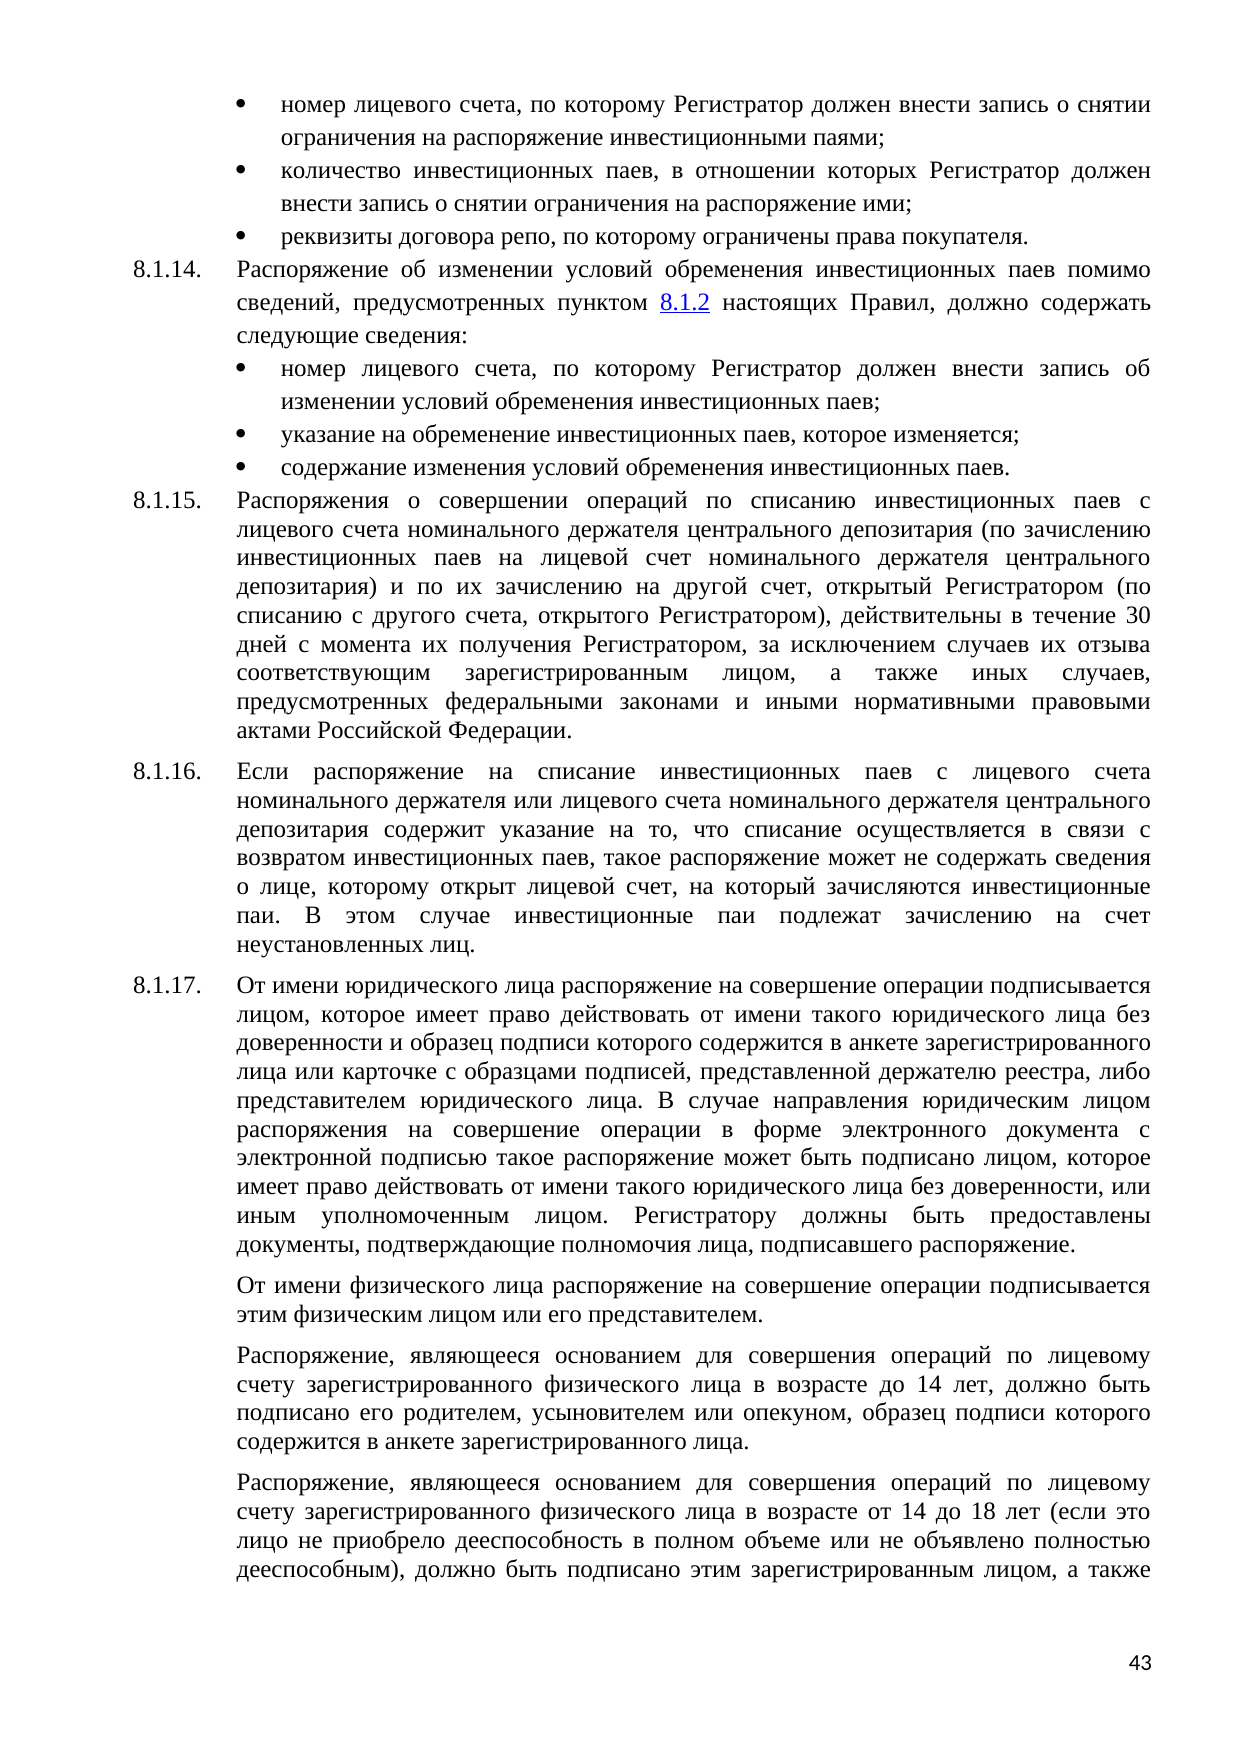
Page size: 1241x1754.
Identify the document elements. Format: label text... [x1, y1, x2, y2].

list реквизиты договора репо, по которому ограничены права покупателя. [236, 221, 1152, 249]
list количество инвестиционных паев, в отношении которых Регистратор должен внести запись о снятии ограничения на распоряжение ими; [236, 155, 1152, 216]
list Распоряжение, являющееся основанием для совершения операций по лицевому счету зарегистрированного физического лица в возрасте до 14 лет, должно быть подписано его родителем, усыновителем или опекуном, образец подписи которого содержится в анкете зарегистрированного лица. [236, 1340, 1152, 1455]
list От имени юридического лица распоряжение на совершение операции подписывается лицом, которое имеет право действовать от имени такого юридического лица без доверенности и образец подписи которого содержится в анкете зарегистрированного лица или карточке с образцами подписей, представленной держателю реестра, либо представителем юридического лица. В случае направления юридическим лицом распоряжения на совершение операции в форме электронного документа с электронной подписью такое распоряжение может быть подписано лицом, которое имеет право действовать от имени такого юридического лица без доверенности, или иным уполномоченным лицом. Регистратору должны быть предоставлены документы, подтверждающие полномочия лица, подписавшего распоряжение. [133, 970, 1152, 1257]
list Распоряжение об изменении условий обременения инвестиционных паев помимо сведений, предусмотренных пунктом 8.1.2 настоящих Правил, должно содержать следующие сведения: [133, 254, 1152, 348]
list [236, 1467, 1152, 1582]
list номер лицевого счета, по которому Регистратор должен внести запись о снятии ограничения на распоряжение инвестиционными паями; [236, 89, 1152, 150]
list указание на обременение инвестиционных паев, которое изменяется; [236, 419, 1152, 448]
list Распоряжения о совершении операций по списанию инвестиционных паев с лицевого счета номинального держателя центрального депозитария (по зачислению инвестиционных паев на лицевой счет номинального держателя центрального депозитария) и по их зачислению на другой счет, открытый Регистратором (по списанию с другого счета, открытого Регистратором), действительны в течение 30 дней с момента их получения Регистратором, за исключением случаев их отзыва соответствующим зарегистрированным лицом, а также иных случаев, предусмотренных федеральными законами и иными нормативными правовыми актами Российской Федерации. [133, 485, 1152, 744]
list От имени физического лица распоряжение на совершение операции подписывается этим физическим лицом или его представителем. [236, 1270, 1152, 1327]
list номер лицевого счета, по которому Регистратор должен внести запись об изменении условий обременения инвестиционных паев; [236, 353, 1152, 414]
list Если распоряжение на списание инвестиционных паев с лицевого счета номинального держателя или лицевого счета номинального держателя центрального депозитария содержит указание на то, что списание осуществляется в связи с возвратом инвестиционных паев, такое распоряжение может не содержать сведения о лице, которому открыт лицевой счет, на который зачисляются инвестиционные паи. В этом случае инвестиционные паи подлежат зачислению на счет неустановленных лиц. [133, 756, 1152, 957]
list содержание изменения условий обременения инвестиционных паев. [236, 452, 1152, 481]
